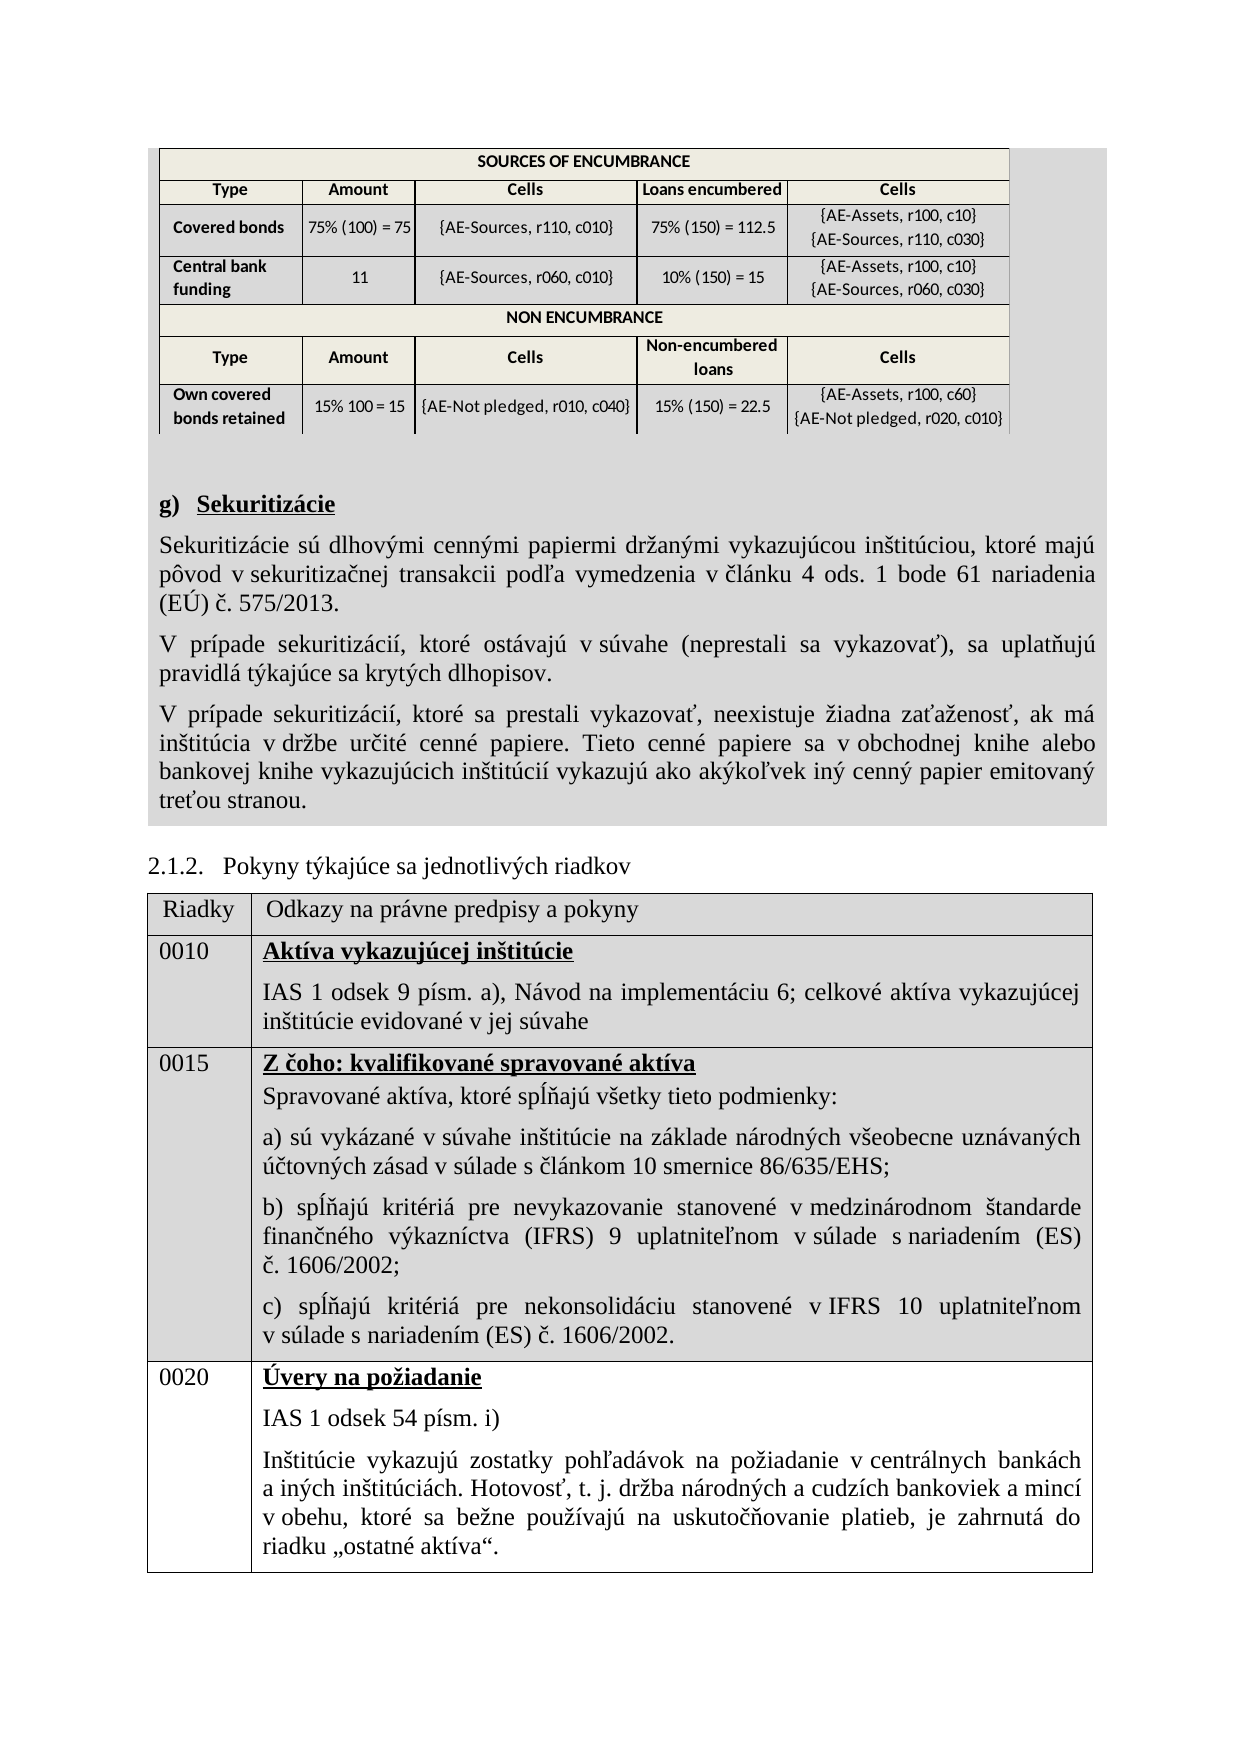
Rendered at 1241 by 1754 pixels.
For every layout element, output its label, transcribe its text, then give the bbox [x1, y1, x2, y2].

table_cell Aktíva vykazujúcej inštitúcie IAS 1 odsek 9 písm. a), Návod na implementáciu 6; celkové aktíva vykazujúcej inštitúcie evidované v jej súvahe [252, 936, 1092, 1047]
table_header Riadky [148, 894, 251, 935]
table_cell 0020 [148, 1362, 251, 1572]
table_cell Z čoho: kvalifikované spravované aktíva Spravované aktíva, ktoré spĺňajú všetky tieto podmienky: a) sú vykázané v súvahe inštitúcie na základe národných všeobecne uznávaných účtovných zásad v súlade s článkom 10 smernice 86/635/EHS; b) spĺňajú kritériá pre nevykazovanie stanovené v medzinárodnom štandarde finančného výkazníctva (IFRS) 9 uplatniteľnom v súlade s nariadením (ES) č. 1606/2002; c) spĺňajú kritériá pre nekonsolidáciu stanovené v IFRS 10 uplatniteľnom v súlade s nariadením (ES) č. 1606/2002. [252, 1048, 1092, 1361]
list 2.1.2. Pokyny týkajúce sa jednotlivých riadkov [148, 851, 1093, 880]
table_cell 0010 [148, 936, 251, 1047]
table_cell 0015 [148, 1048, 251, 1361]
table_cell Úvery na požiadanie IAS 1 odsek 54 písm. i) Inštitúcie vykazujú zostatky pohľadávok na požiadanie v centrálnych bankách a iných inštitúciách. Hotovosť, t. j. držba národných a cudzích bankoviek a mincí v obehu, ktoré sa bežne používajú na uskutočňovanie platieb, je zahrnutá do riadku „ostatné aktíva“. [252, 1362, 1092, 1572]
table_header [148, 148, 1107, 826]
table_header Odkazy na právne predpisy a pokyny [252, 894, 1092, 935]
